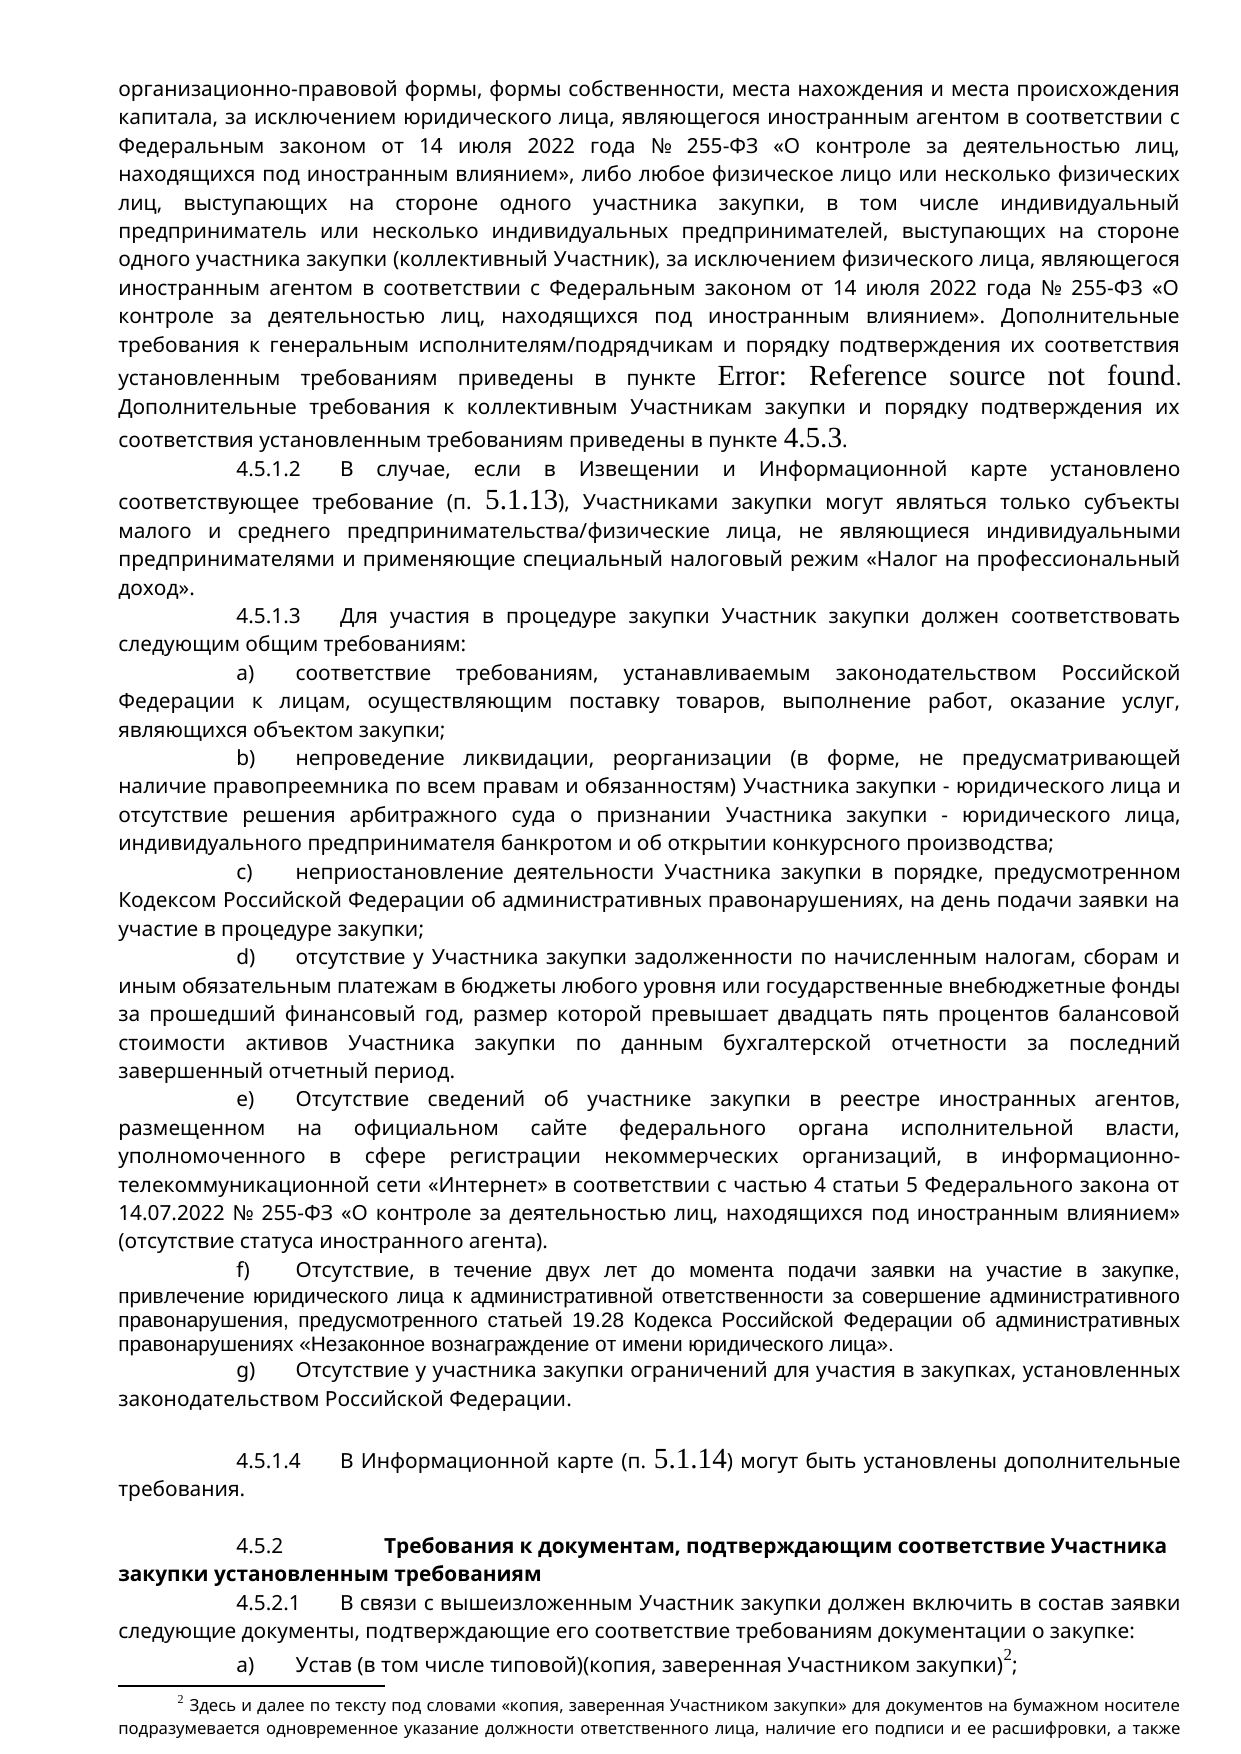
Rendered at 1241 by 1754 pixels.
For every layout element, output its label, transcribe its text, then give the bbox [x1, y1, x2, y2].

list непроведение ликвидации, реорганизации (в форме, не предусматривающей наличие правопреемника по всем правам и обязанностям) Участника закупки - юридического лица и отсутствие решения арбитражного суда о признании Участника закупки - юридического лица, индивидуального предпринимателя банкротом и об открытии конкурсного производства; [118, 743, 1181, 857]
list неприостановление деятельности Участника закупки в порядке, предусмотренном Кодексом Российской Федерации об административных правонарушениях, на день подачи заявки на участие в процедуре закупки; [118, 857, 1181, 942]
list Устав (в том числе типовой)(копия, заверенная Участником закупки); [118, 1645, 1181, 1678]
list Отсутствие, в течение двух лет до момента подачи заявки на участие в закупке, привлечение юридического лица к административной ответственности за совершение административного правонарушения, предусмотренного статьей 19.28 Кодекса Российской Федерации об административных правонарушениях «Незаконное вознаграждение от имени юридического лица». [118, 1255, 1181, 1355]
list В Информационной карте (п. 5.1.15) могут быть установлены дополнительные требования. [118, 1441, 1181, 1503]
list соответствие требованиям, устанавливаемым законодательством Российской Федерации к лицам, осуществляющим поставку товаров, выполнение работ, оказание услуг, являющихся объектом закупки; [118, 658, 1181, 743]
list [118, 74, 1181, 454]
list Отсутствие у участника закупки ограничений для участия в закупках, установленных законодательством Российской Федерации. [118, 1355, 1181, 1412]
list Для участия в процедуре закупки Участник закупки должен соответствовать следующим общим требованиям: [118, 601, 1181, 658]
list Требования к документам, подтверждающим соответствие Участника закупки установленным требованиям [118, 1531, 1181, 1588]
list В связи с вышеизложенным Участник закупки должен включить в состав заявки следующие документы, подтверждающие его соответствие требованиям документации о закупке: [118, 1588, 1181, 1645]
list отсутствие у Участника закупки задолженности по начисленным налогам, сборам и иным обязательным платежам в бюджеты любого уровня или государственные внебюджетные фонды за прошедший финансовый год, размер которой превышает двадцать пять процентов балансовой стоимости активов Участника закупки по данным бухгалтерской отчетности за последний завершенный отчетный период. [118, 942, 1181, 1084]
list Отсутствие сведений об участнике закупки в реестре иностранных агентов, размещенном на официальном сайте федерального органа исполнительной власти, уполномоченного в сфере регистрации некоммерческих организаций, в информационно-телекоммуникационной сети «Интернет» в соответствии с частью 4 статьи 5 Федерального закона от 14.07.2022 № 255-ФЗ «О контроле за деятельностью лиц, находящихся под иностранным влиянием» (отсутствие статуса иностранного агента). [118, 1084, 1181, 1255]
list В случае, если в Извещении и Информационной карте установлено соответствующее требование (п. 5.1.14), Участниками закупки могут являться только субъекты малого и среднего предпринимательства/физические лица, не являющиеся индивидуальными предпринимателями и применяющие специальный налоговый режим «Налог на профессиональный доход». [118, 454, 1181, 601]
